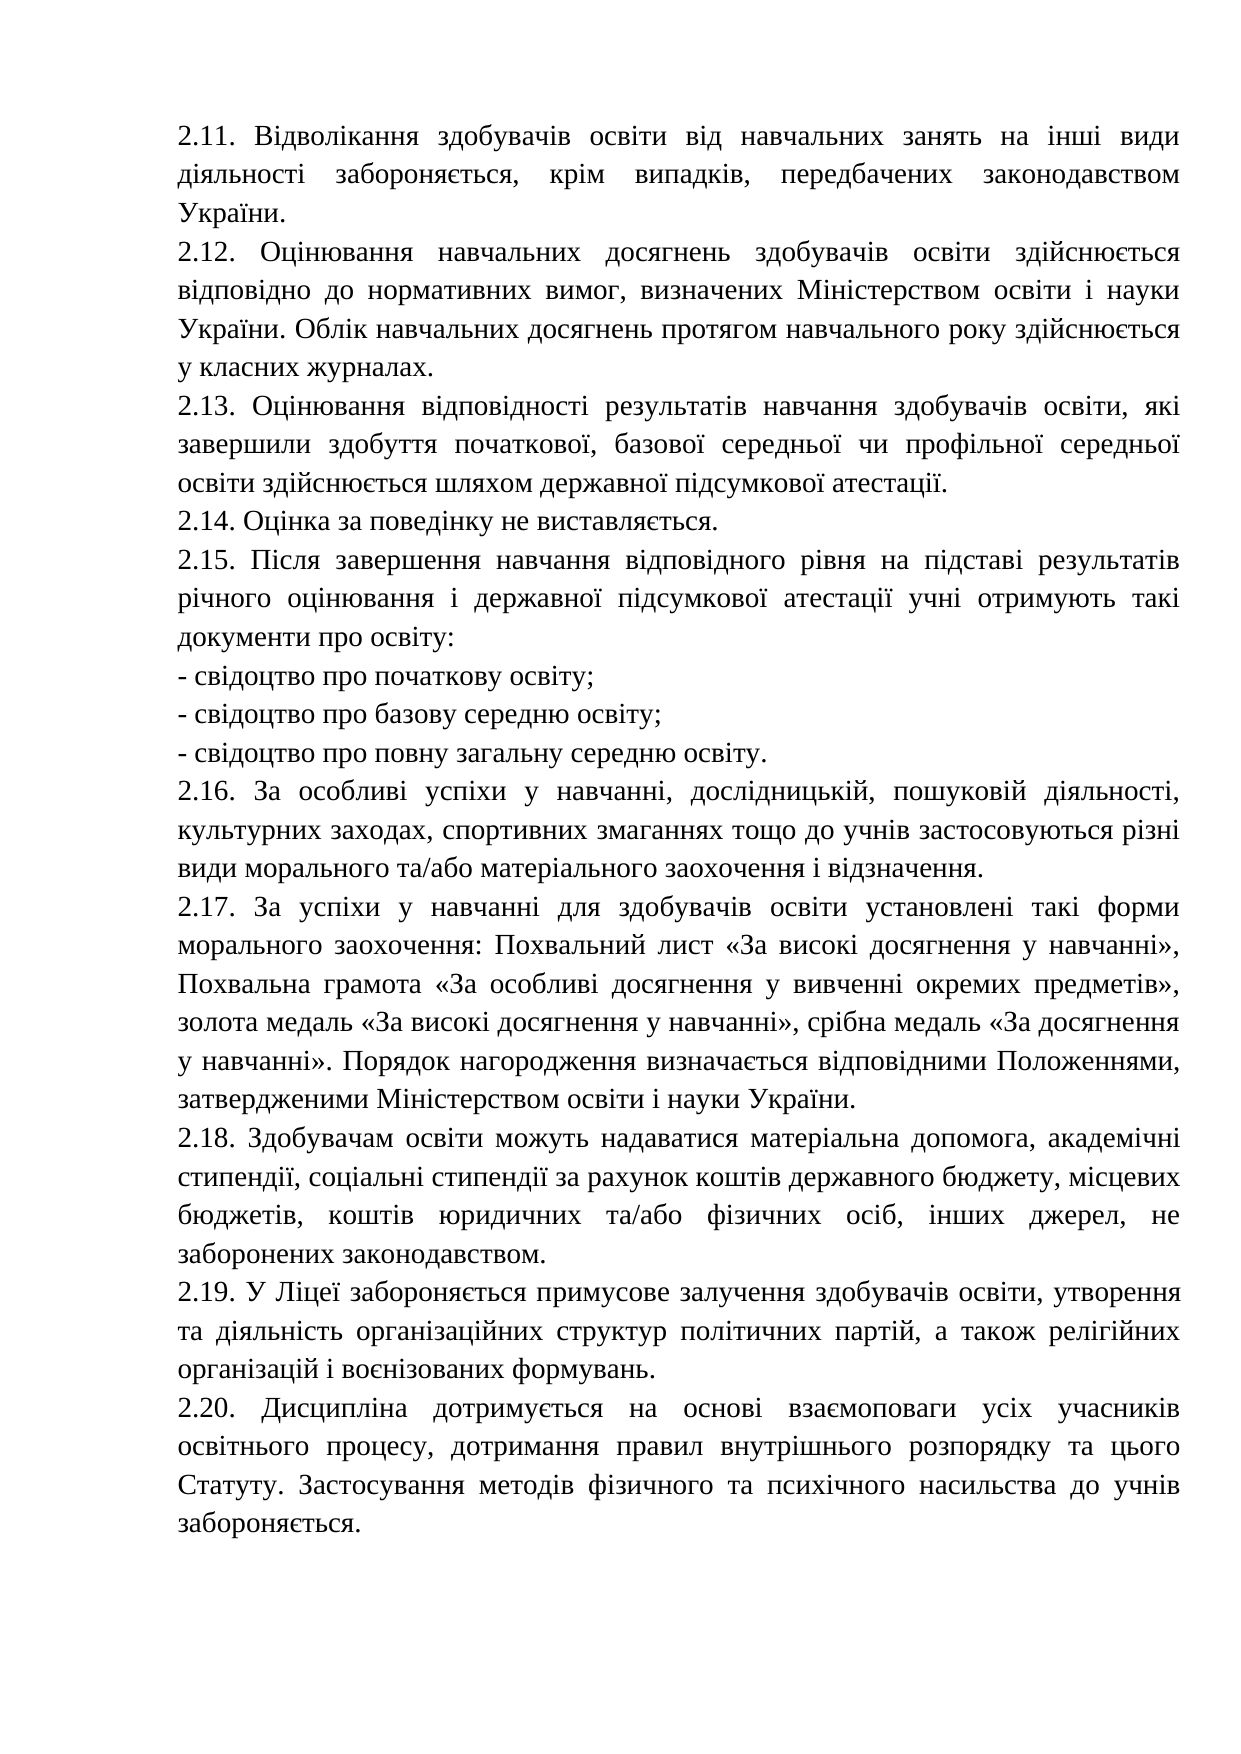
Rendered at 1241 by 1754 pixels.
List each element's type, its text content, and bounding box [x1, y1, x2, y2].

text 2.17. За успіхи у навчанні для здобувачів освіти установлені такі форми морального заохочення: Похвальний лист «За високі досягнення у навчанні», Похвальна грамота «За особливі досягнення у вивченні окремих предметів», золота медаль «За високі досягнення у навчанні», срібна медаль «За досягнення у навчанні». Порядок нагородження визначається відповідними Положеннями, затвердженими Міністерством освіти і науки України. [177, 889, 1181, 1115]
text 2.14. Оцінка за поведінку не виставляється. [177, 503, 1181, 537]
text 2.19. У Ліцеї забороняється примусове залучення здобувачів освіти, утворення та діяльність організаційних структур політичних партій, а також релігійних організацій і воєнізованих формувань. [177, 1274, 1181, 1385]
text - свідоцтво про початкову освіту; [177, 658, 1181, 691]
text - свідоцтво про повну загальну середню освіту. [177, 735, 1181, 768]
text - свідоцтво про базову середню освіту; [177, 696, 1181, 730]
text 2.12. Оцінювання навчальних досягнень здобувачів освіти здійснюється відповідно до нормативних вимог, визначених Міністерством освіти і науки України. Облік навчальних досягнень протягом навчального року здійснюється у класних журналах. [177, 234, 1181, 383]
text 2.15. Після завершення навчання відповідного рівня на підставі результатів річного оцінювання і державної підсумкової атестації учні отримують такі документи про освіту: [177, 542, 1181, 653]
text 2.20. Дисципліна дотримується на основі взаємоповаги усіх учасників освітнього процесу, дотримання правил внутрішнього розпорядку та цього Статуту. Застосування методів фізичного та психічного насильства до учнів забороняється. [177, 1390, 1181, 1539]
text 2.13. Оцінювання відповідності результатів навчання здобувачів освіти, які завершили здобуття початкової, базової середньої чи профільної середньої освіти здійснюється шляхом державної підсумкової атестації. [177, 388, 1181, 498]
text 2.11. Відволікання здобувачів освіти від навчальних занять на інші види діяльності забороняється, крім випадків, передбачених законодавством України. [177, 118, 1181, 229]
text 2.16. За особливі успіхи у навчанні, дослідницькій, пошуковій діяльності, культурних заходах, спортивних змаганнях тощо до учнів застосовуються різні види морального та/або матеріального заохочення і відзначення. [177, 773, 1181, 884]
text 2.18. Здобувачам освіти можуть надаватися матеріальна допомога, академічні стипендії, соціальні стипендії за рахунок коштів державного бюджету, місцевих бюджетів, коштів юридичних та/або фізичних осіб, інших джерел, не заборонених законодавством. [177, 1120, 1181, 1269]
